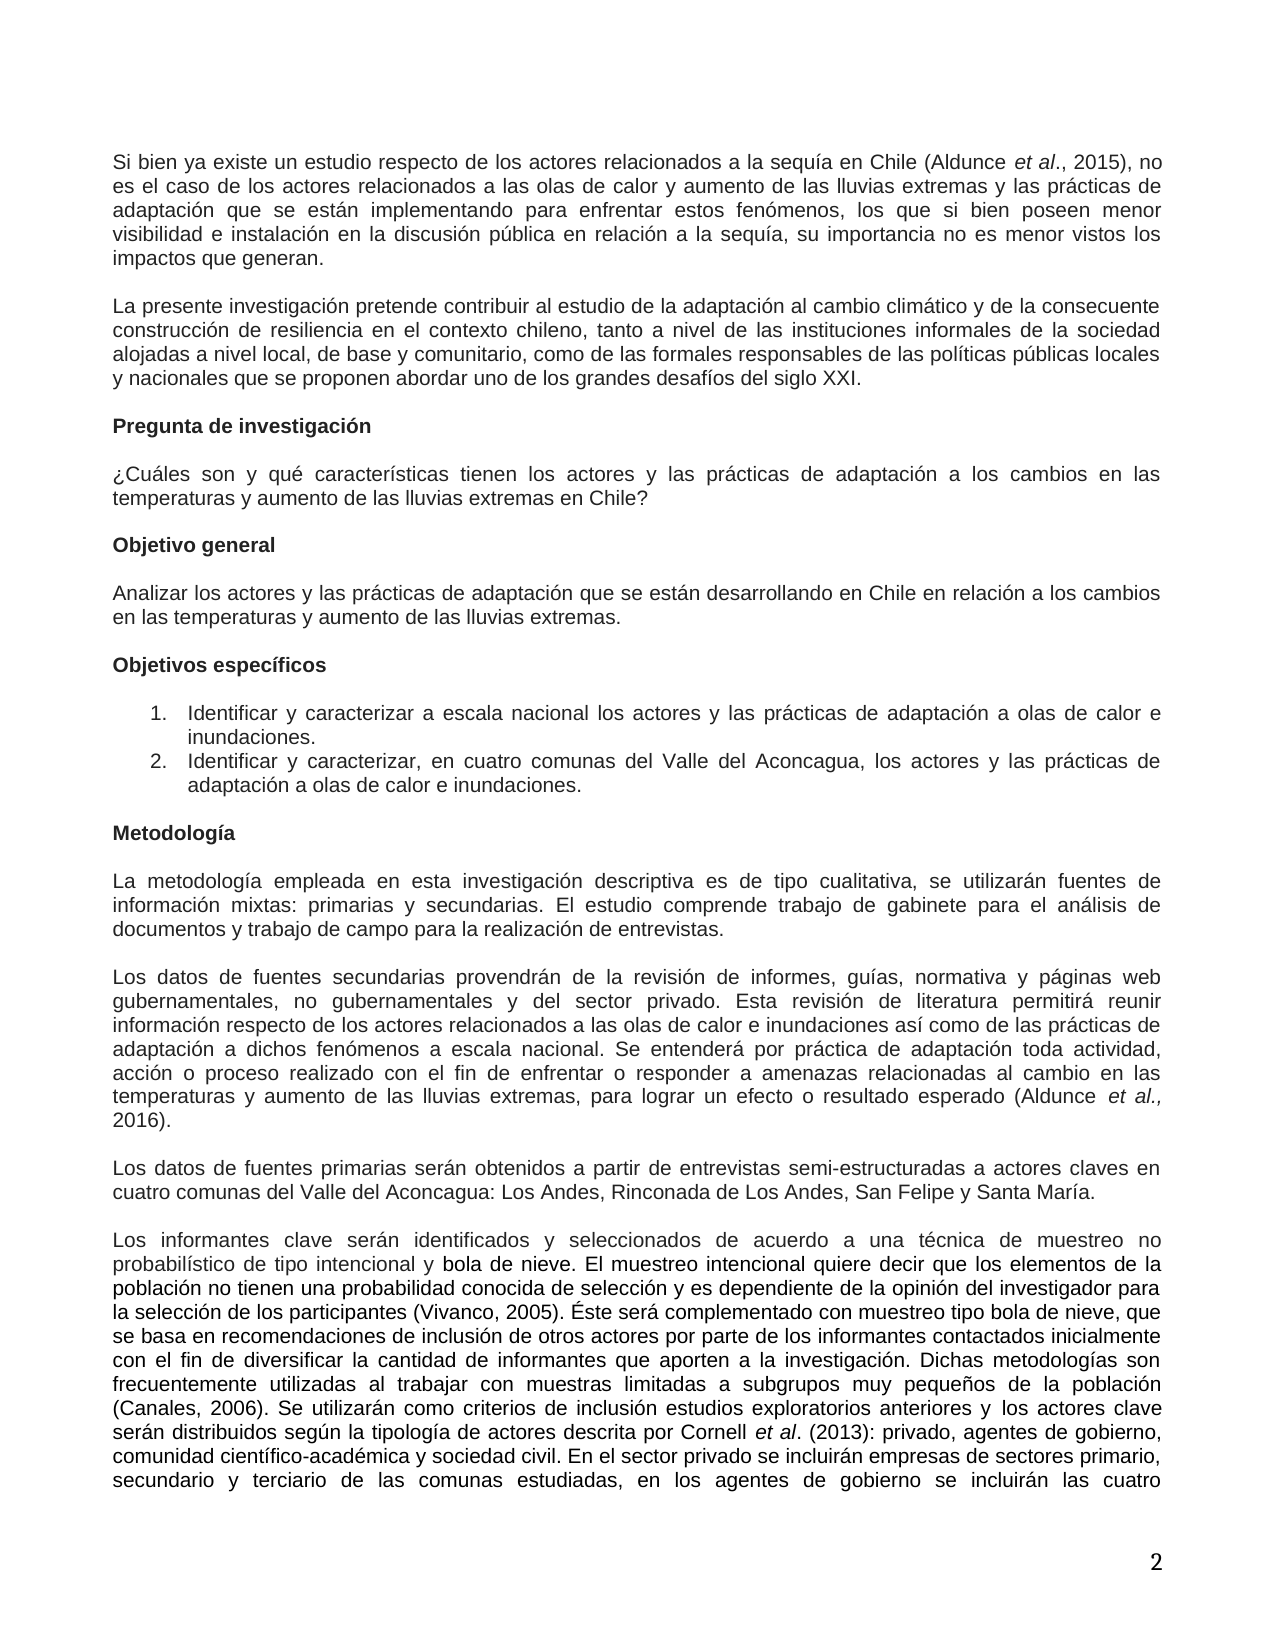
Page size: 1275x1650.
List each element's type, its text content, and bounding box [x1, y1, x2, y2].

text Objetivos específicos [112, 653, 1162, 677]
text ¿Cuáles son y qué características tienen los actores y las prácticas de adaptación a los cambios en las temperaturas y aumento de las lluvias extremas en Chile? [112, 461, 1162, 509]
text Pregunta de investigación [112, 413, 1162, 437]
list Identificar y caracterizar, en cuatro comunas del Valle del Aconcagua, los actores y las prácticas de adaptación a olas de calor e inundaciones. [150, 749, 1162, 797]
text Objetivo general [112, 533, 1162, 557]
text Los datos de fuentes primarias serán obtenidos a partir de entrevistas semi-estructuradas a actores claves en cuatro comunas del Valle del Aconcagua: Los Andes, Rinconada de Los Andes, San Felipe y Santa María. [112, 1156, 1162, 1204]
text Analizar los actores y las prácticas de adaptación que se están desarrollando en Chile en relación a los cambios en las temperaturas y aumento de las lluvias extremas. [112, 581, 1162, 629]
text Los datos de fuentes secundarias provendrán de la revisión de informes, guías, normativa y páginas web gubernamentales, no gubernamentales y del sector privado. Esta revisión de literatura permitirá reunir información respecto de los actores relacionados a las olas de calor e inundaciones así como de las prácticas de adaptación a dichos fenómenos a escala nacional. Se entenderá por práctica de adaptación toda actividad, acción o proceso realizado con el fin de enfrentar o responder a amenazas relacionadas al cambio en las temperaturas y aumento de las lluvias extremas, para lograr un efecto o resultado esperado (Aldunce et al., 2016). [112, 964, 1162, 1132]
text La metodología empleada en esta investigación descriptiva es de tipo cualitativa, se utilizarán fuentes de información mixtas: primarias y secundarias. El estudio comprende trabajo de gabinete para el análisis de documentos y trabajo de campo para la realización de entrevistas. [112, 869, 1162, 941]
text Metodología [112, 821, 1162, 845]
text La presente investigación pretende contribuir al estudio de la adaptación al cambio climático y de la consecuente construcción de resiliencia en el contexto chileno, tanto a nivel de las instituciones informales de la sociedad alojadas a nivel local, de base y comunitario, como de las formales responsables de las políticas públicas locales y nacionales que se proponen abordar uno de los grandes desafíos del siglo XXI. [112, 294, 1162, 389]
text Si bien ya existe un estudio respecto de los actores relacionados a la sequía en Chile (Aldunce et al., 2015), no es el caso de los actores relacionados a las olas de calor y aumento de las lluvias extremas y las prácticas de adaptación que se están implementando para enfrentar estos fenómenos, los que si bien poseen menor visibilidad e instalación en la discusión pública en relación a la sequía, su importancia no es menor vistos los impactos que generan. [112, 150, 1162, 270]
list Identificar y caracterizar a escala nacional los actores y las prácticas de adaptación a olas de calor e inundaciones. [150, 701, 1162, 749]
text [112, 1228, 1162, 1492]
